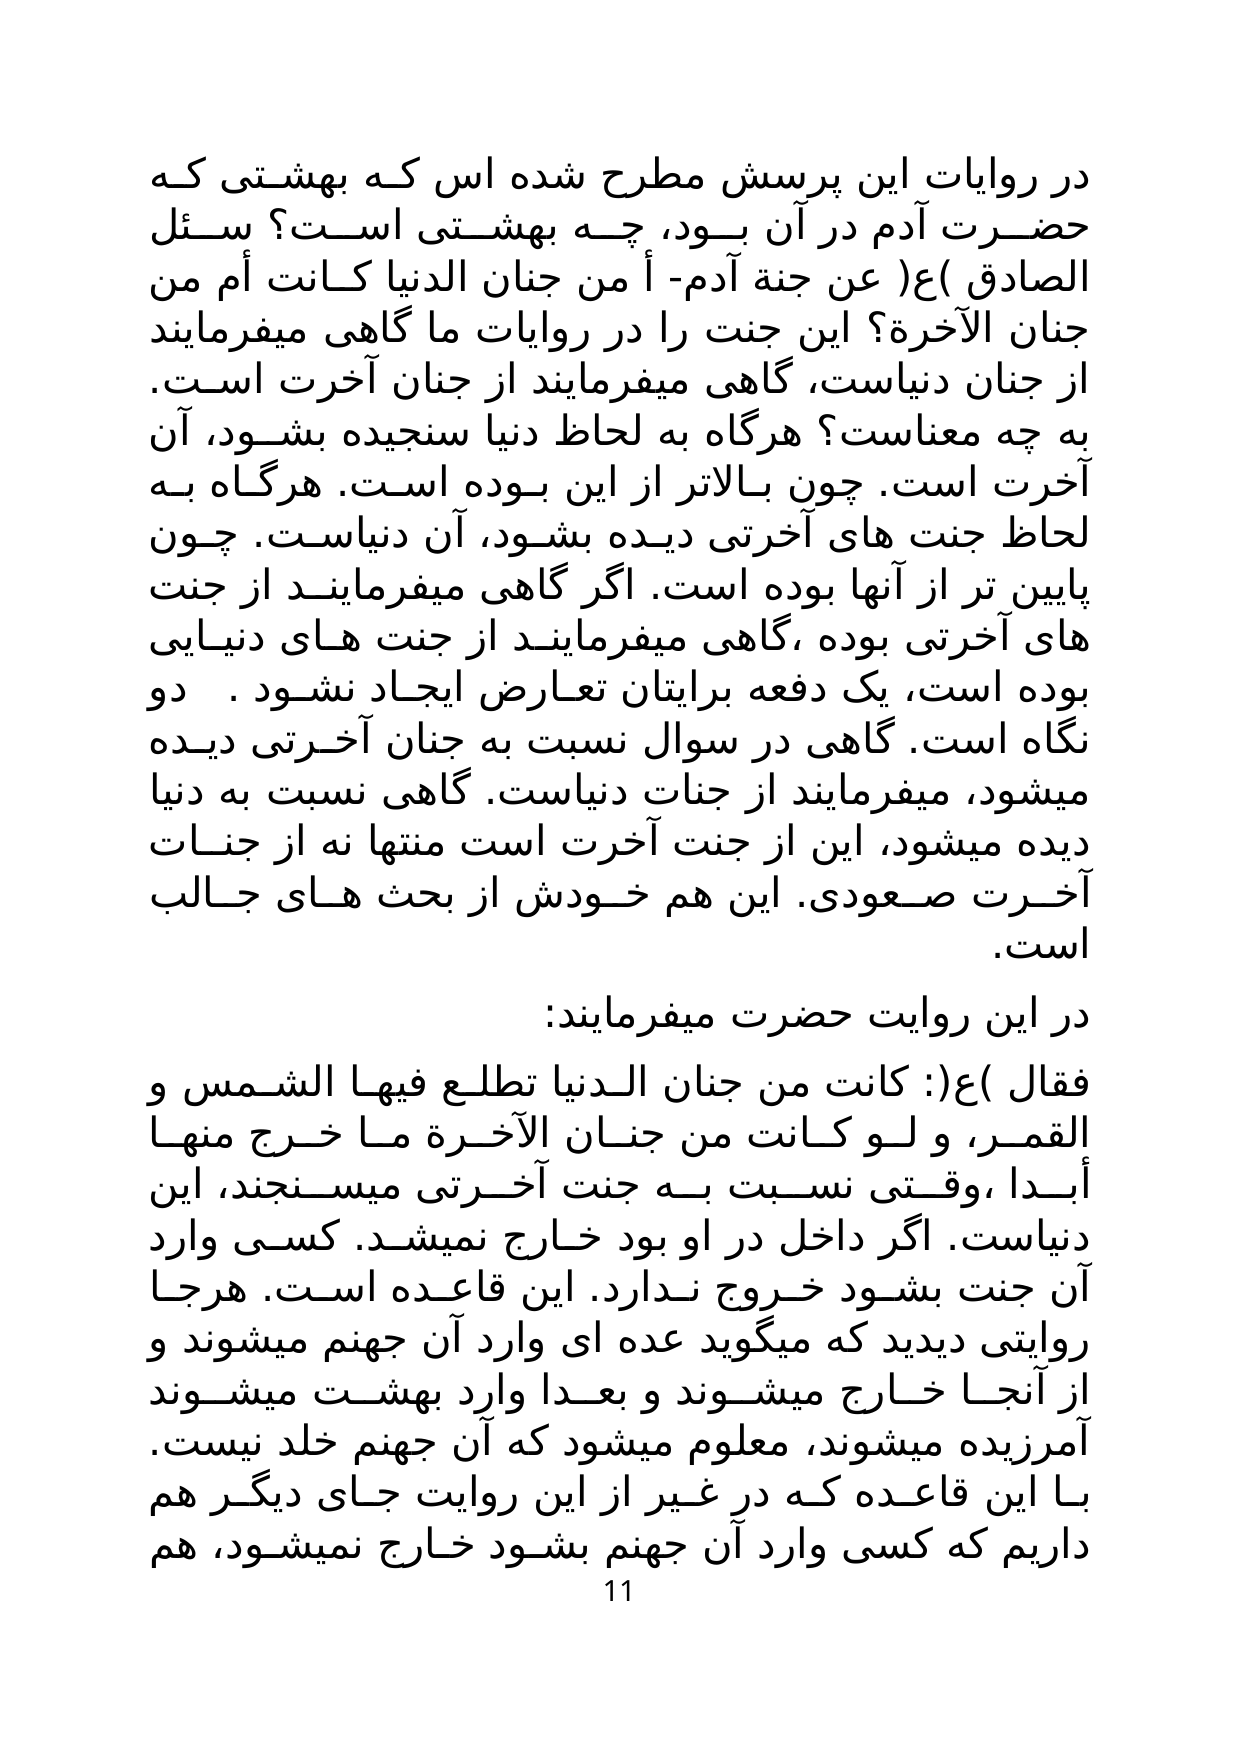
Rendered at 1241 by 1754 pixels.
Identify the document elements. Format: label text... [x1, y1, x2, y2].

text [149, 1057, 1092, 1568]
text در روایات این پرسش مطرح شده اس که بهشتی که حضرت آدم در آن بود، چه بهشتی است؟ سئل الصادق )ع( عن جنة آدم- أ من جنان الدنیا کانت أم من جنان الآخرة؟ این جنت را در روایات ما گاهی میفرمایند از جنان دنیاست، گاهی میفرمایند از جنان آخرت است. به چه معناست؟ هرگاه به لحاظ دنیا سنجیده بشود، آن آخرت است. چون بالاتر از این بوده است. هرگاه به لحاظ جنت های آخرتی دیده بشود، آن دنیاست. چون پایین تر از آنها بوده است. اگر گاهی میفرمایند از جنت های آخرتی بوده ،گاهی میفرمایند از جنت های دنیایی بوده است، یک دفعه برایتان تعارض ایجاد نشود . دو نگاه است. گاهی در سوال نسبت به جنان آخرتی دیده میشود، میفرمایند از جنات دنیاست. گاهی نسبت به دنیا دیده میشود، این از جنت آخرت است منتها نه از جنات آخرت صعودی. این هم خودش از بحث های جالب است. [149, 149, 1092, 968]
text در این روایت حضرت میفرمایند: [86, 988, 1092, 1037]
